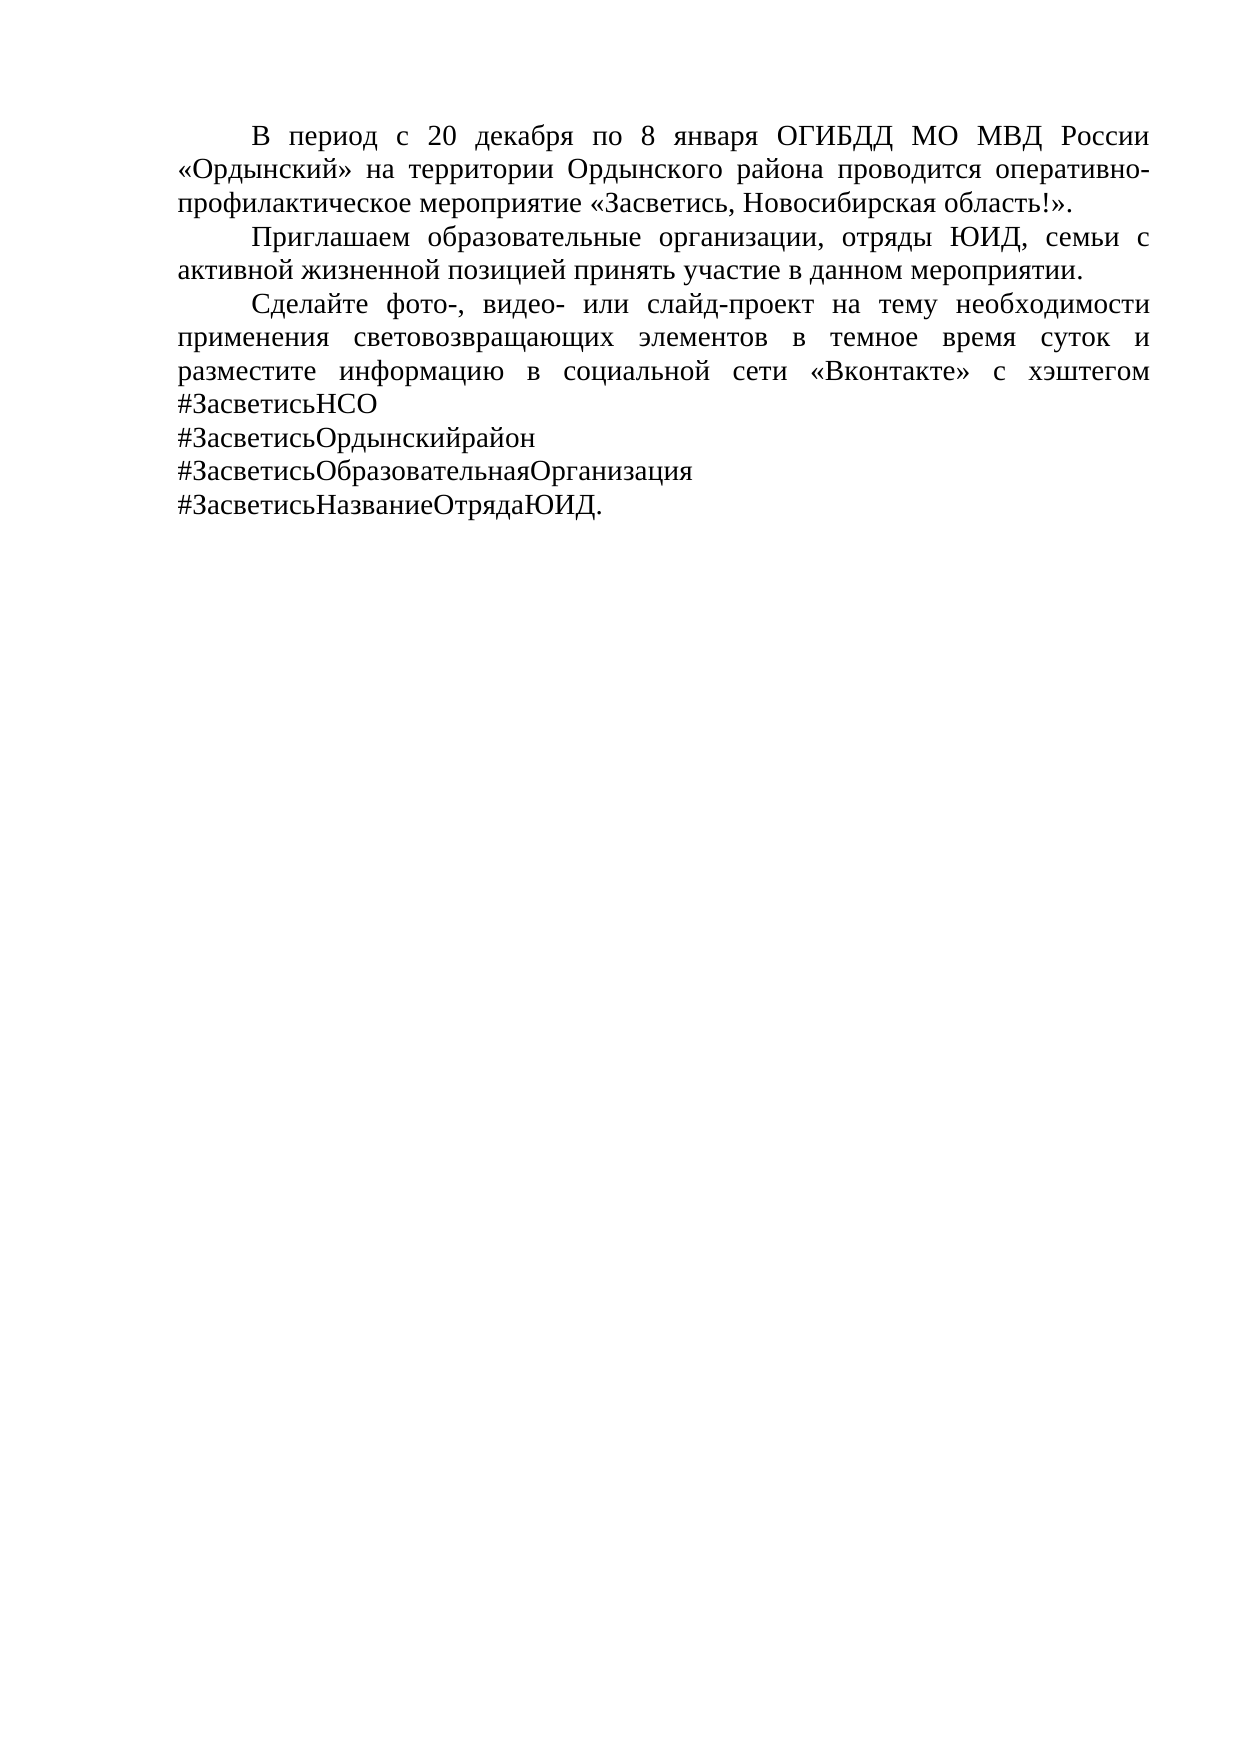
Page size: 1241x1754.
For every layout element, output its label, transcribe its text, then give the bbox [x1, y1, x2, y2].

text В период с 20 декабря по 8 января ОГИБДД МО МВД России «Ордынский» на территории Ордынского района проводится оперативно-профилактическое мероприятие «Засветись, Новосибирская область!». [177, 118, 1152, 219]
text #ЗасветисьНазваниеОтрядаЮИД. [177, 487, 1152, 521]
text Приглашаем образовательные организации, отряды ЮИД, семьи с активной жизненной позицией принять участие в данном мероприятии. [177, 219, 1152, 286]
text Сделайте фото-, видео- или слайд-проект на тему необходимости применения световозвращающих элементов в темное время суток и разместите информацию в социальной сети «Вконтакте» с хэштегом #ЗасветисьНСО [177, 286, 1152, 420]
text #ЗасветисьОрдынскийрайон [177, 420, 1152, 453]
text #ЗасветисьОбразовательнаяОрганизация [177, 453, 1152, 487]
